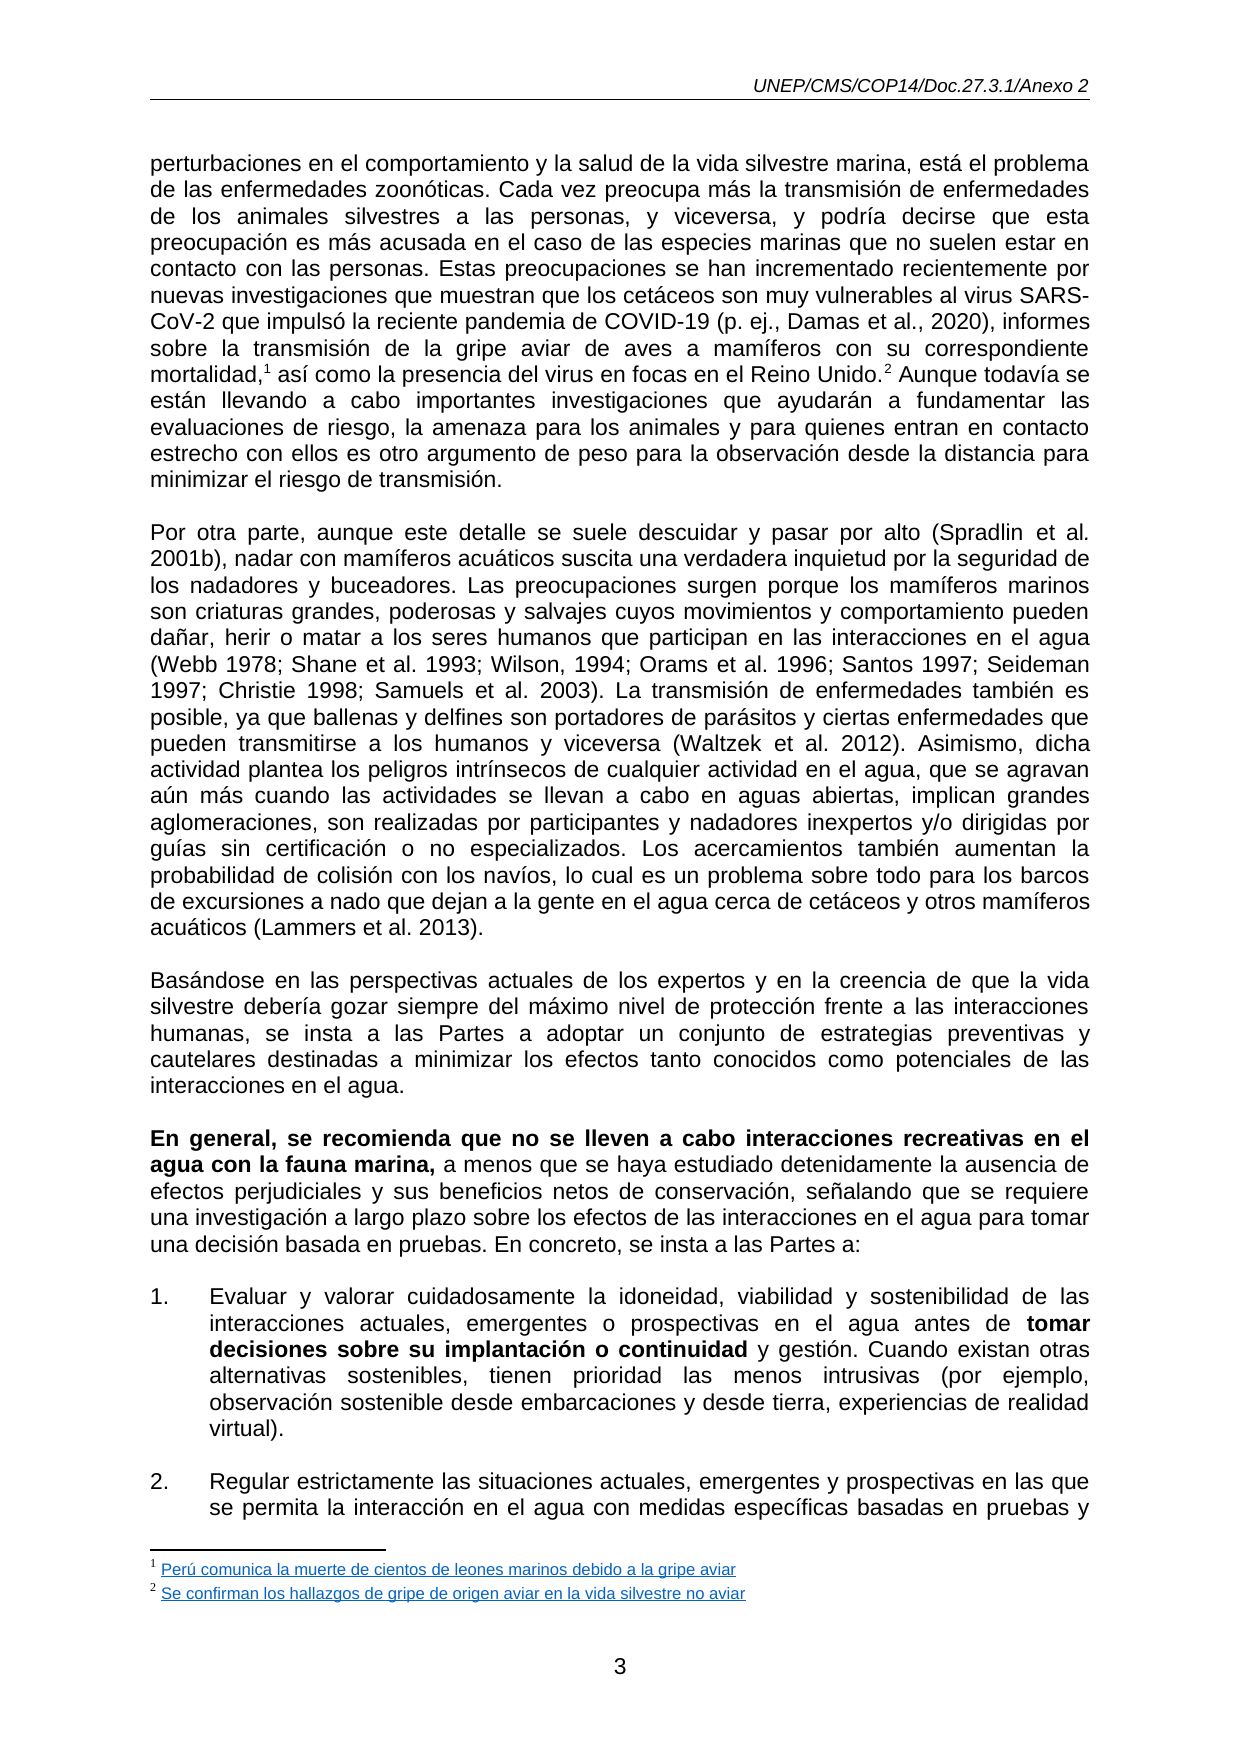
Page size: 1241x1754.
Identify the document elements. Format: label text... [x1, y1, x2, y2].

text Basándose en las perspectivas actuales de los expertos y en la creencia de que la vida silvestre debería gozar siempre del máximo nivel de protección frente a las interacciones humanas, se insta a las Partes a adoptar un conjunto de estrategias preventivas y cautelares destinadas a minimizar los efectos tanto conocidos como potenciales de las interacciones en el agua. [150, 967, 1090, 1099]
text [150, 150, 1090, 493]
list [150, 1468, 1090, 1520]
text Por otra parte, aunque este detalle se suele descuidar y pasar por alto (Spradlin et al. 2001b), nadar con mamíferos acuáticos suscita una verdadera inquietud por la seguridad de los nadadores y buceadores. Las preocupaciones surgen porque los mamíferos marinos son criaturas grandes, poderosas y salvajes cuyos movimientos y comportamiento pueden dañar, herir o matar a los seres humanos que participan en las interacciones en el agua (Webb 1978; Shane et al. 1993; Wilson, 1994; Orams et al. 1996; Santos 1997; Seideman 1997; Christie 1998; Samuels et al. 2003). La transmisión de enfermedades también es posible, ya que ballenas y delfines son portadores de parásitos y ciertas enfermedades que pueden transmitirse a los humanos y viceversa (Waltzek et al. 2012). Asimismo, dicha actividad plantea los peligros intrínsecos de cualquier actividad en el agua, que se agravan aún más cuando las actividades se llevan a cabo en aguas abiertas, implican grandes aglomeraciones, son realizadas por participantes y nadadores inexpertos y/o dirigidas por guías sin certificación o no especializados. Los acercamientos también aumentan la probabilidad de colisión con los navíos, lo cual es un problema sobre todo para los barcos de excursiones a nado que dejan a la gente en el agua cerca de cetáceos y otros mamíferos acuáticos (Lammers et al. 2013). [150, 519, 1090, 941]
list Evaluar y valorar cuidadosamente la idoneidad, viabilidad y sostenibilidad de las interacciones actuales, emergentes o prospectivas en el agua antes de tomar decisiones sobre su implantación o continuidad y gestión. Cuando existan otras alternativas sostenibles, tienen prioridad las menos intrusivas (por ejemplo, observación sostenible desde embarcaciones y desde tierra, experiencias de realidad virtual). [150, 1283, 1090, 1441]
text En general, se recomienda que no se lleven a cabo interacciones recreativas en el agua con la fauna marina, a menos que se haya estudiado detenidamente la ausencia de efectos perjudiciales y sus beneficios netos de conservación, señalando que se requiere una investigación a largo plazo sobre los efectos de las interacciones en el agua para tomar una decisión basada en pruebas. En concreto, se insta a las Partes a: [150, 1125, 1090, 1257]
